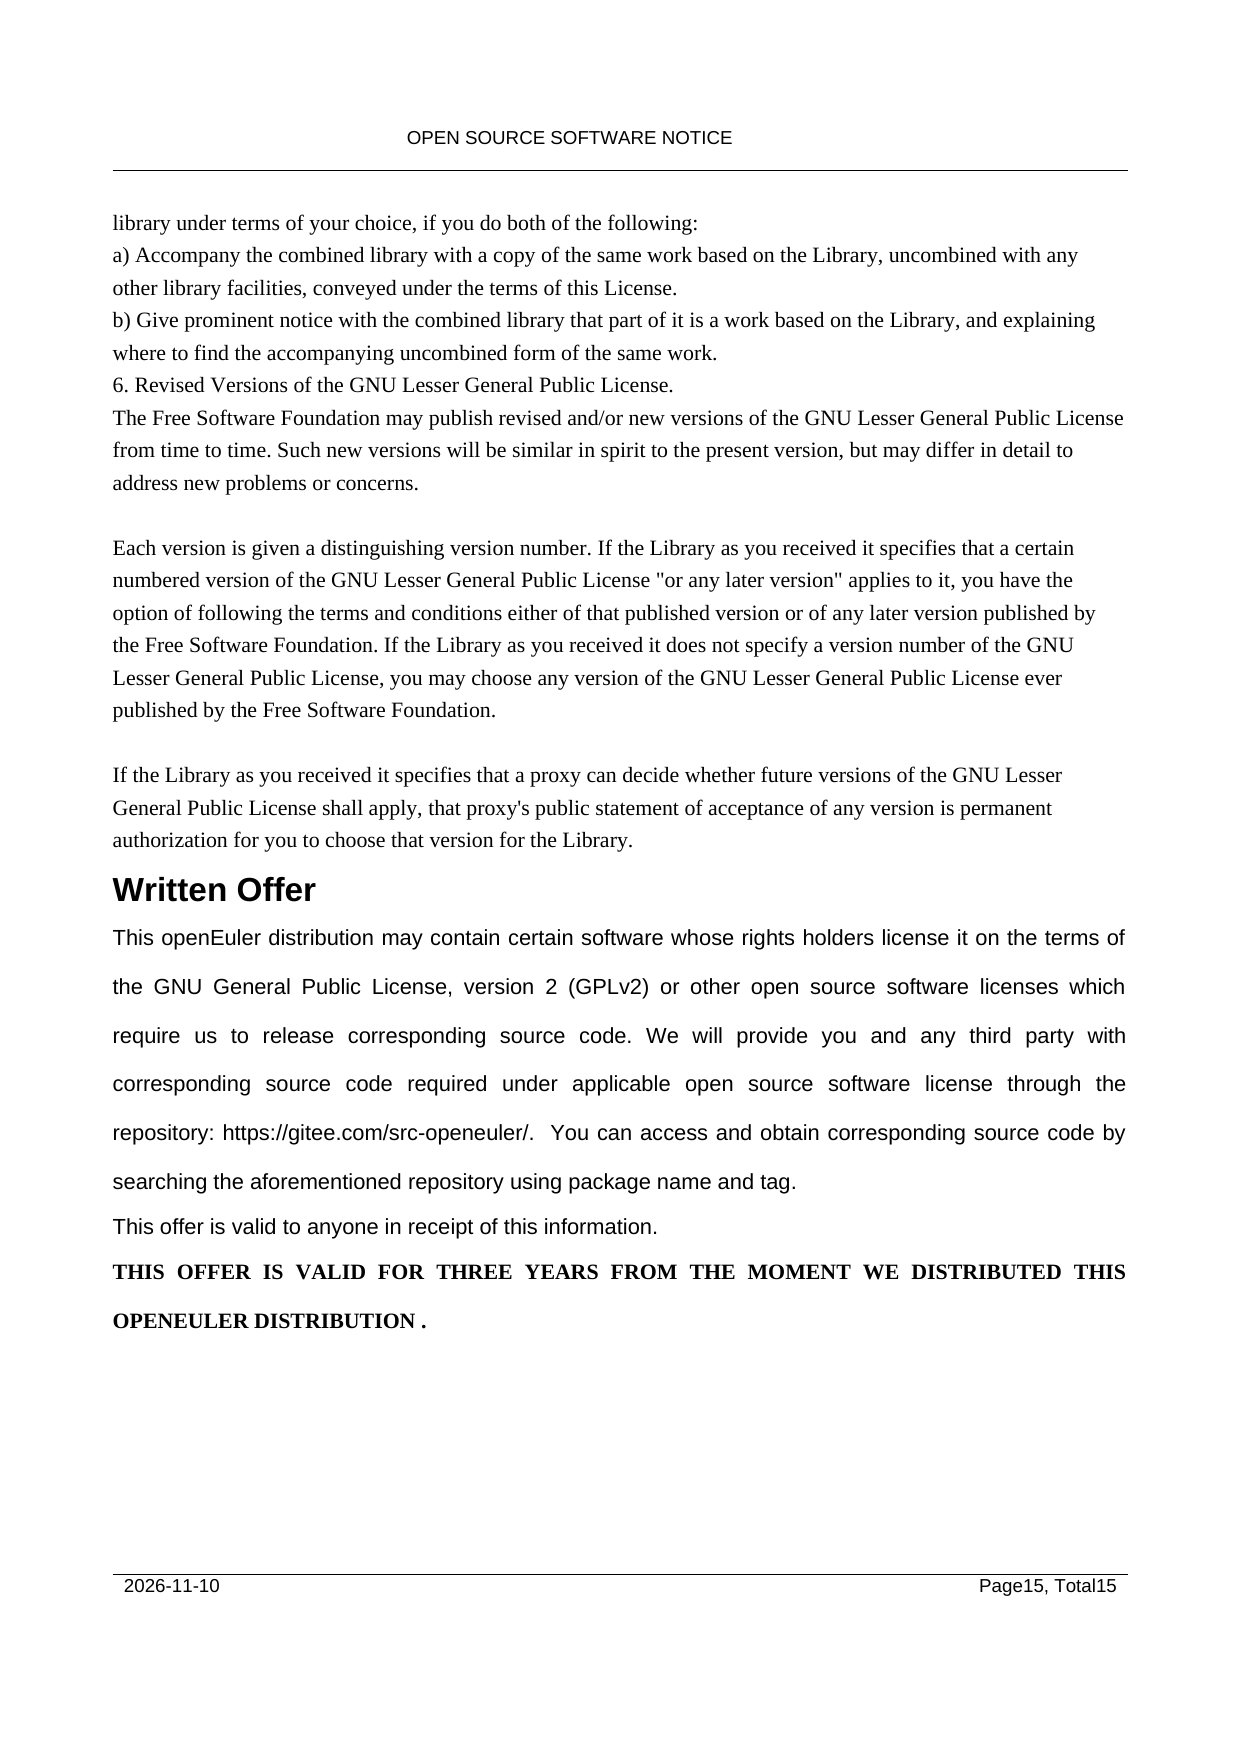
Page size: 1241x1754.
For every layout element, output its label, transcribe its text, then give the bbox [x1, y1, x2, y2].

text THIS OFFER IS VALID FOR THREE YEARS FROM THE MOMENT WE DISTRIBUTED THIS OPENEULER DISTRIBUTION . [112, 1255, 1128, 1337]
text Written Offer [112, 856, 1128, 921]
text This openEuler distribution may contain certain software whose rights holders license it on the terms of the GNU General Public License, version 2 (GPLv2) or other open source software licenses which require us to release corresponding source code. We will provide you and any third party with corresponding source code required under applicable open source software license through the repository: https://gitee.com/src-openeuler/. You can access and obtain corresponding source code by searching the aforementioned repository using package name and tag. [112, 921, 1128, 1198]
text This offer is valid to anyone in receipt of this information. [112, 1210, 1128, 1243]
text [112, 206, 1128, 856]
